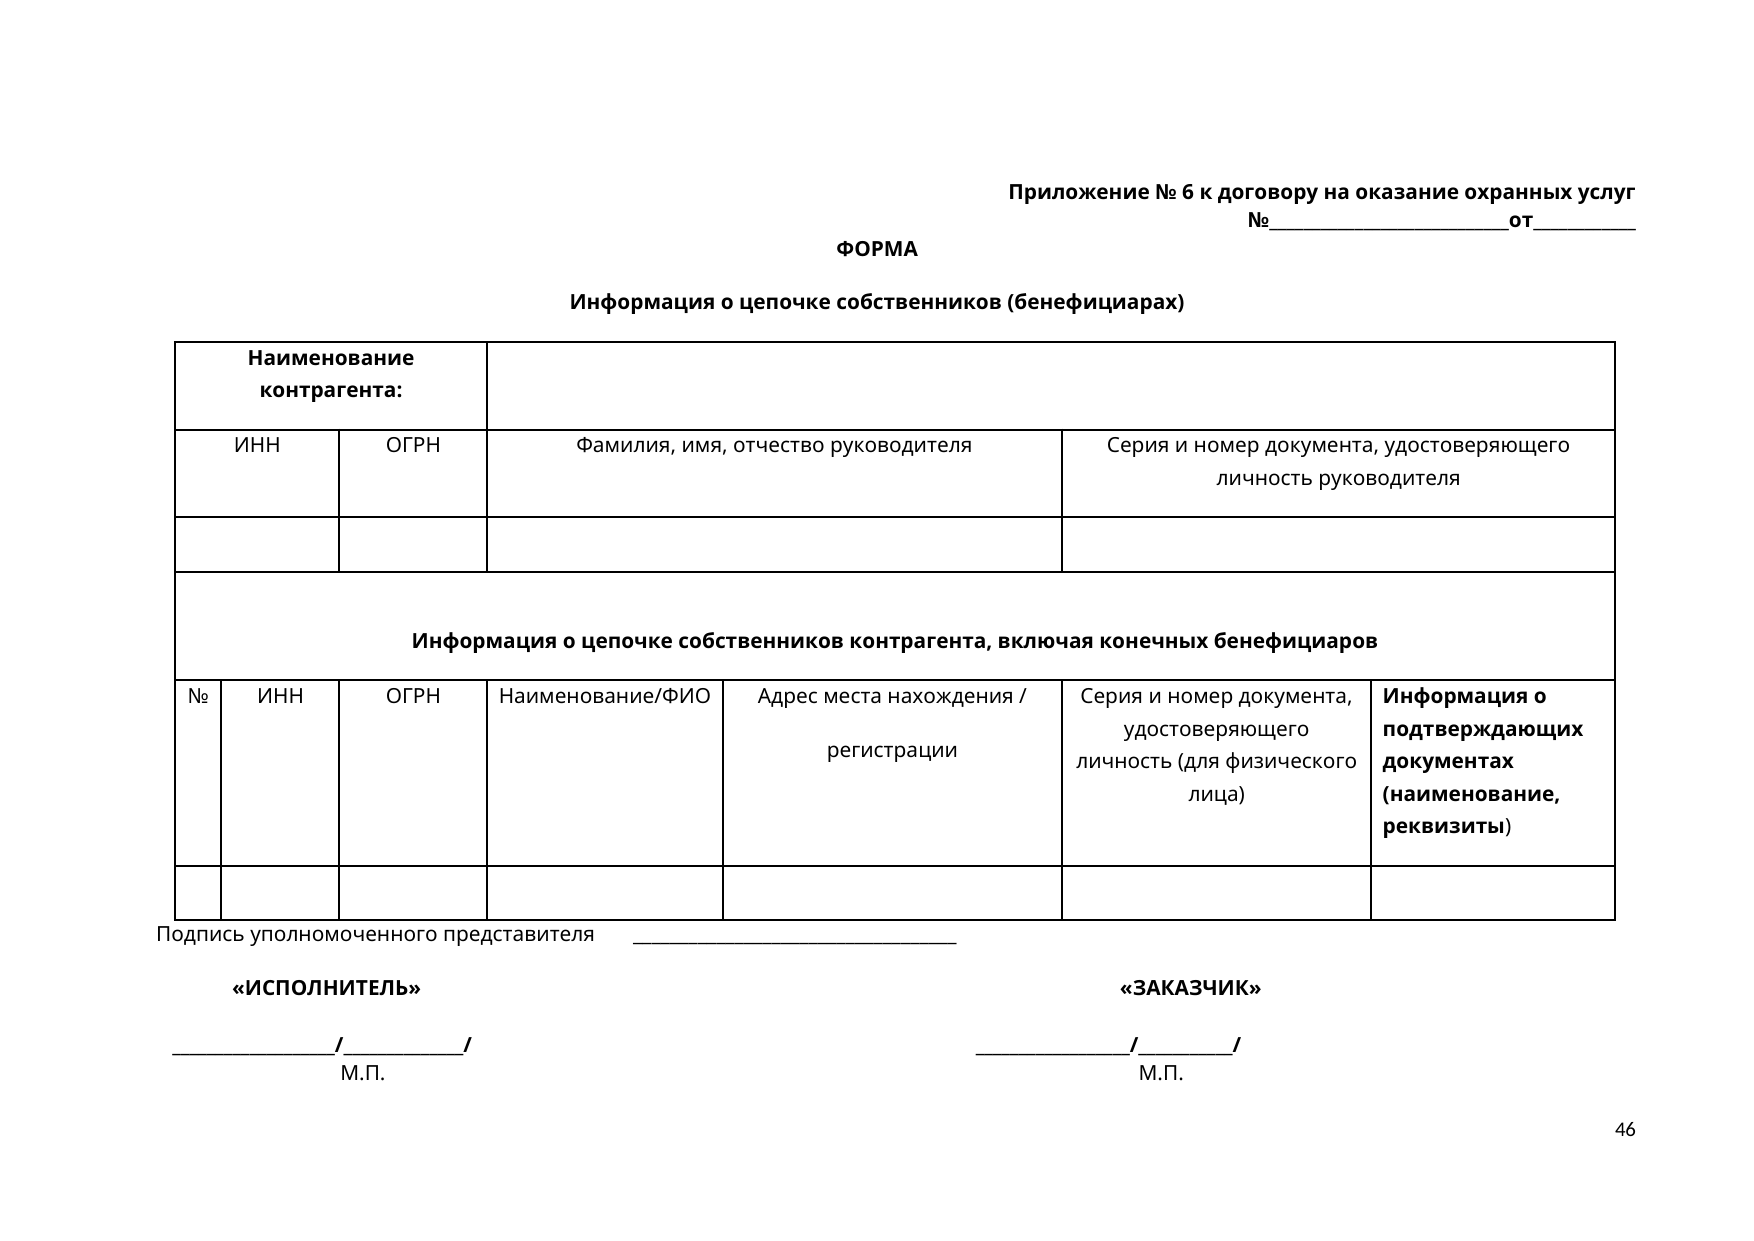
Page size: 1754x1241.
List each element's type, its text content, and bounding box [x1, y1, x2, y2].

table_cell Серия и номер документа, удостоверяющего личность (для физического лица) [1063, 681, 1370, 864]
table_cell [340, 867, 486, 919]
table_cell [176, 518, 338, 571]
text М.П. М.П. [118, 1058, 1636, 1087]
text Подпись уполномоченного представителя ___________________________________ [118, 919, 1636, 948]
table_cell № [176, 681, 220, 864]
table_cell [724, 867, 1061, 919]
text ___________________/______________/ __________________/___________/ [118, 1030, 1636, 1058]
table_cell [1063, 867, 1370, 919]
table_cell [176, 867, 220, 919]
table_cell [222, 867, 338, 919]
table_cell [488, 867, 722, 919]
table_cell ИНН [222, 681, 338, 864]
text №____________________________от____________ [118, 206, 1636, 234]
table_cell [488, 518, 1061, 571]
text «ИСПОЛНИТЕЛЬ» «ЗАКАЗЧИК» [118, 973, 1636, 1001]
table_cell ОГРН [340, 681, 486, 864]
table_cell Наименование/ФИО [488, 681, 722, 864]
table_cell [1063, 518, 1614, 571]
text Информация о цепочке собственников (бенефициарах) [118, 287, 1636, 316]
table_cell ИНН [176, 431, 338, 516]
table_cell Фамилия, имя, отчество руководителя [488, 431, 1061, 516]
text Приложение № 6 к договору на оказание охранных услуг [118, 177, 1636, 206]
text ФОРМА [118, 234, 1636, 262]
table_cell Адрес места нахождения / регистрации [724, 681, 1061, 864]
table_header Наименование контрагента: [176, 343, 486, 428]
table_cell Серия и номер документа, удостоверяющего личность руководителя [1063, 431, 1614, 516]
table_cell Информация о цепочке собственников контрагента, включая конечных бенефициаров [176, 573, 1614, 679]
table_header [488, 343, 1614, 428]
table_cell [1372, 867, 1614, 919]
table_cell [340, 518, 486, 571]
table_cell ОГРН [340, 431, 486, 516]
table_cell Информация о подтверждающих документах (наименование, реквизиты) [1372, 681, 1614, 864]
